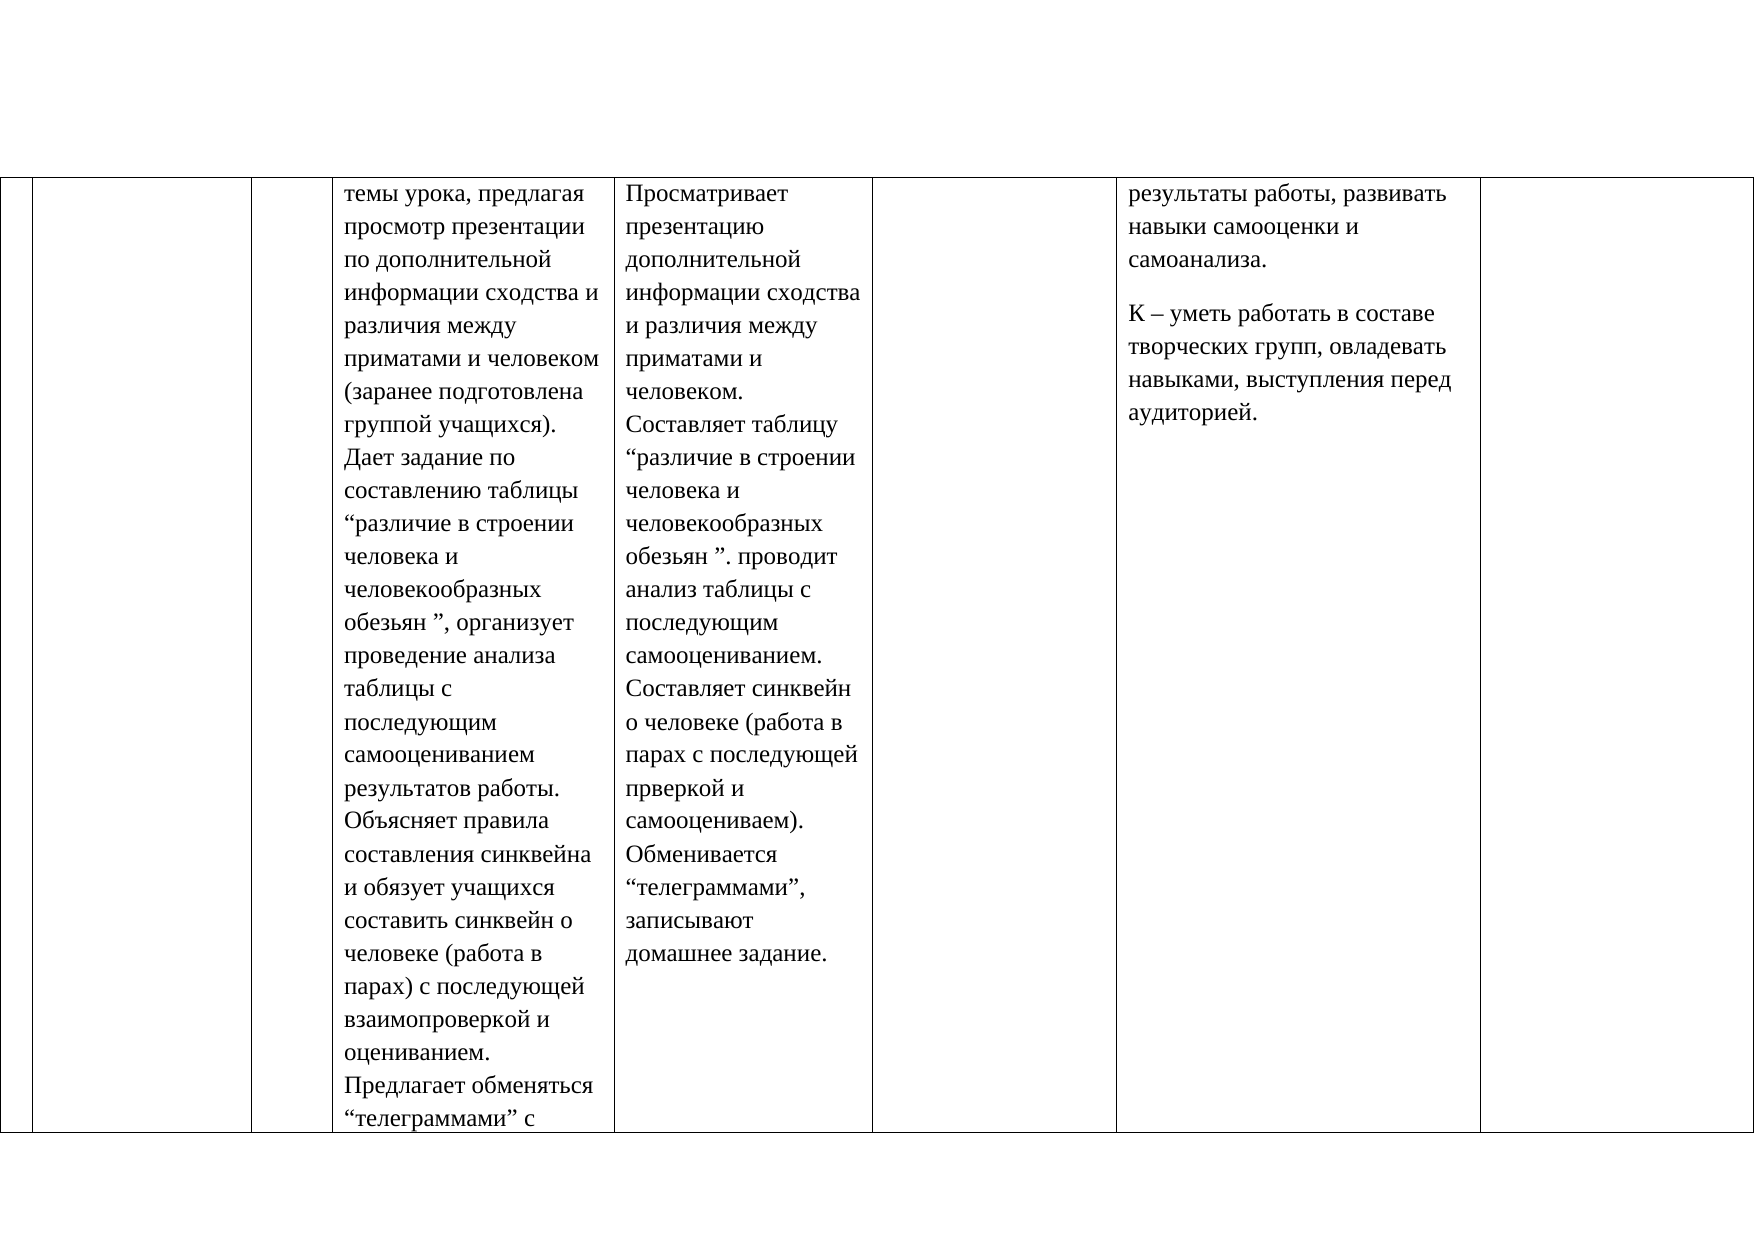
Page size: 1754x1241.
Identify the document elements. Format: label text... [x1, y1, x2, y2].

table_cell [873, 178, 1116, 1132]
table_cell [615, 178, 872, 1132]
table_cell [333, 178, 614, 1132]
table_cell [1481, 178, 1753, 1132]
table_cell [33, 178, 251, 1132]
table_cell 4 [1, 178, 32, 1132]
table_cell 1 [252, 178, 332, 1132]
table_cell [1117, 178, 1480, 1132]
